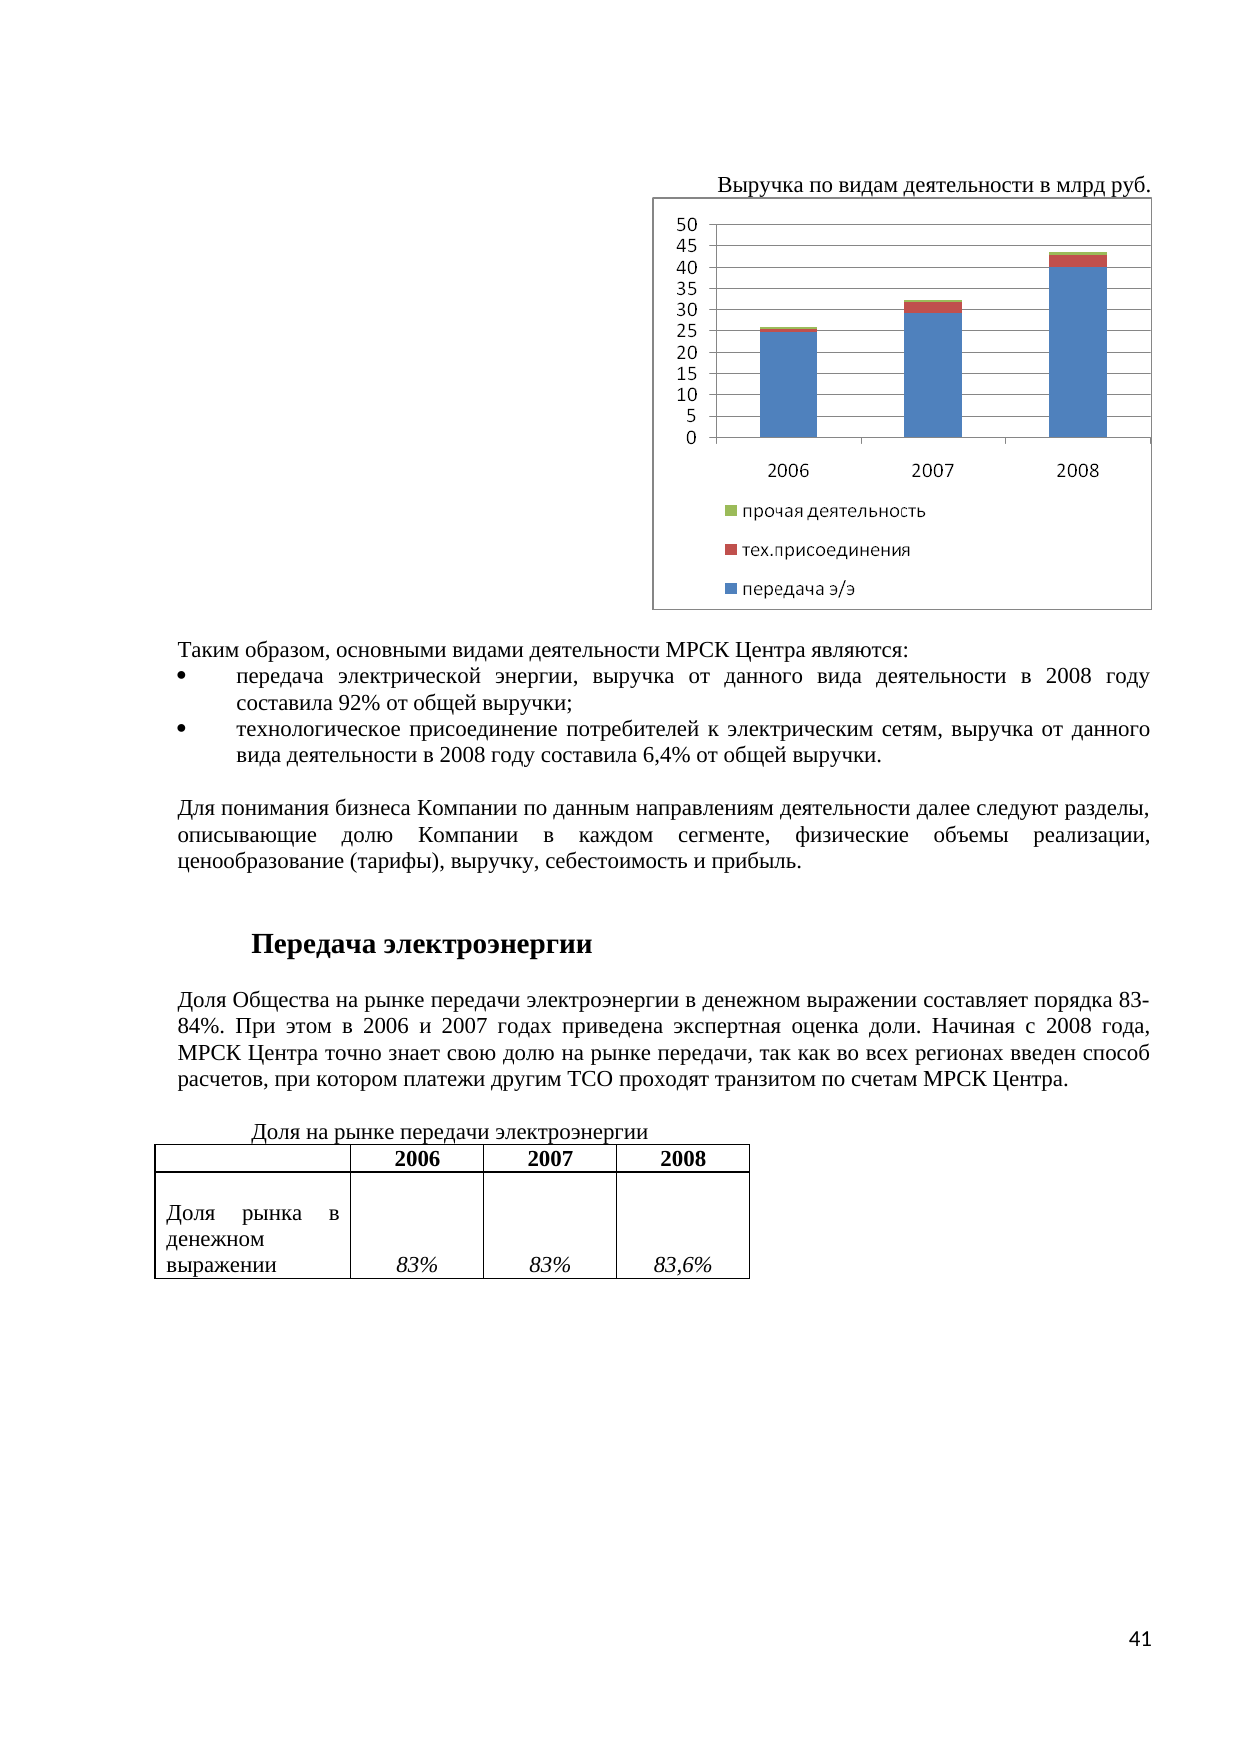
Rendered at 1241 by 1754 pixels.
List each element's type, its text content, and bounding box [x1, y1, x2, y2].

table_header 2007 [484, 1145, 616, 1171]
table_cell Доля рынка в денежном выражении [156, 1173, 350, 1278]
text Для понимания бизнеса Компании по данным направлениям деятельности далее следуют разделы, описывающие долю Компании в каждом сегменте, физические объемы реализации, ценообразование (тарифы), выручку, себестоимость и прибыль. [177, 794, 1152, 873]
text Выручка по видам деятельности в млрд руб. [177, 171, 1152, 197]
table_header [156, 1145, 350, 1171]
text Доля Общества на рынке передачи электроэнергии в денежном выражении составляет порядка 83-84%. При этом в 2006 и 2007 годах приведена экспертная оценка доли. Начиная с 2008 года, МРСК Центра точно знает свою долю на рынке передачи, так как во всех регионах введен способ расчетов, при котором платежи другим ТСО проходят транзитом по счетам МРСК Центра. [177, 986, 1152, 1091]
table_header 2008 [617, 1145, 749, 1171]
picture [651, 197, 1152, 610]
table_cell 83,6% [617, 1173, 749, 1278]
text Доля на рынке передачи электроэнергии [177, 1118, 1152, 1144]
table_cell 83% [484, 1173, 616, 1278]
list технологическое присоединение потребителей к электрическим сетям, выручка от данного вида деятельности в 2008 году составила 6,4% от общей выручки. [177, 715, 1152, 768]
text Передача электроэнергии [177, 926, 1152, 959]
table_cell 83% [351, 1173, 483, 1278]
text Таким образом, основными видами деятельности МРСК Центра являются: [177, 636, 1152, 662]
list передача электрической энергии, выручка от данного вида деятельности в 2008 году составила 92% от общей выручки; [177, 662, 1152, 715]
table_header 2006 [351, 1145, 483, 1171]
